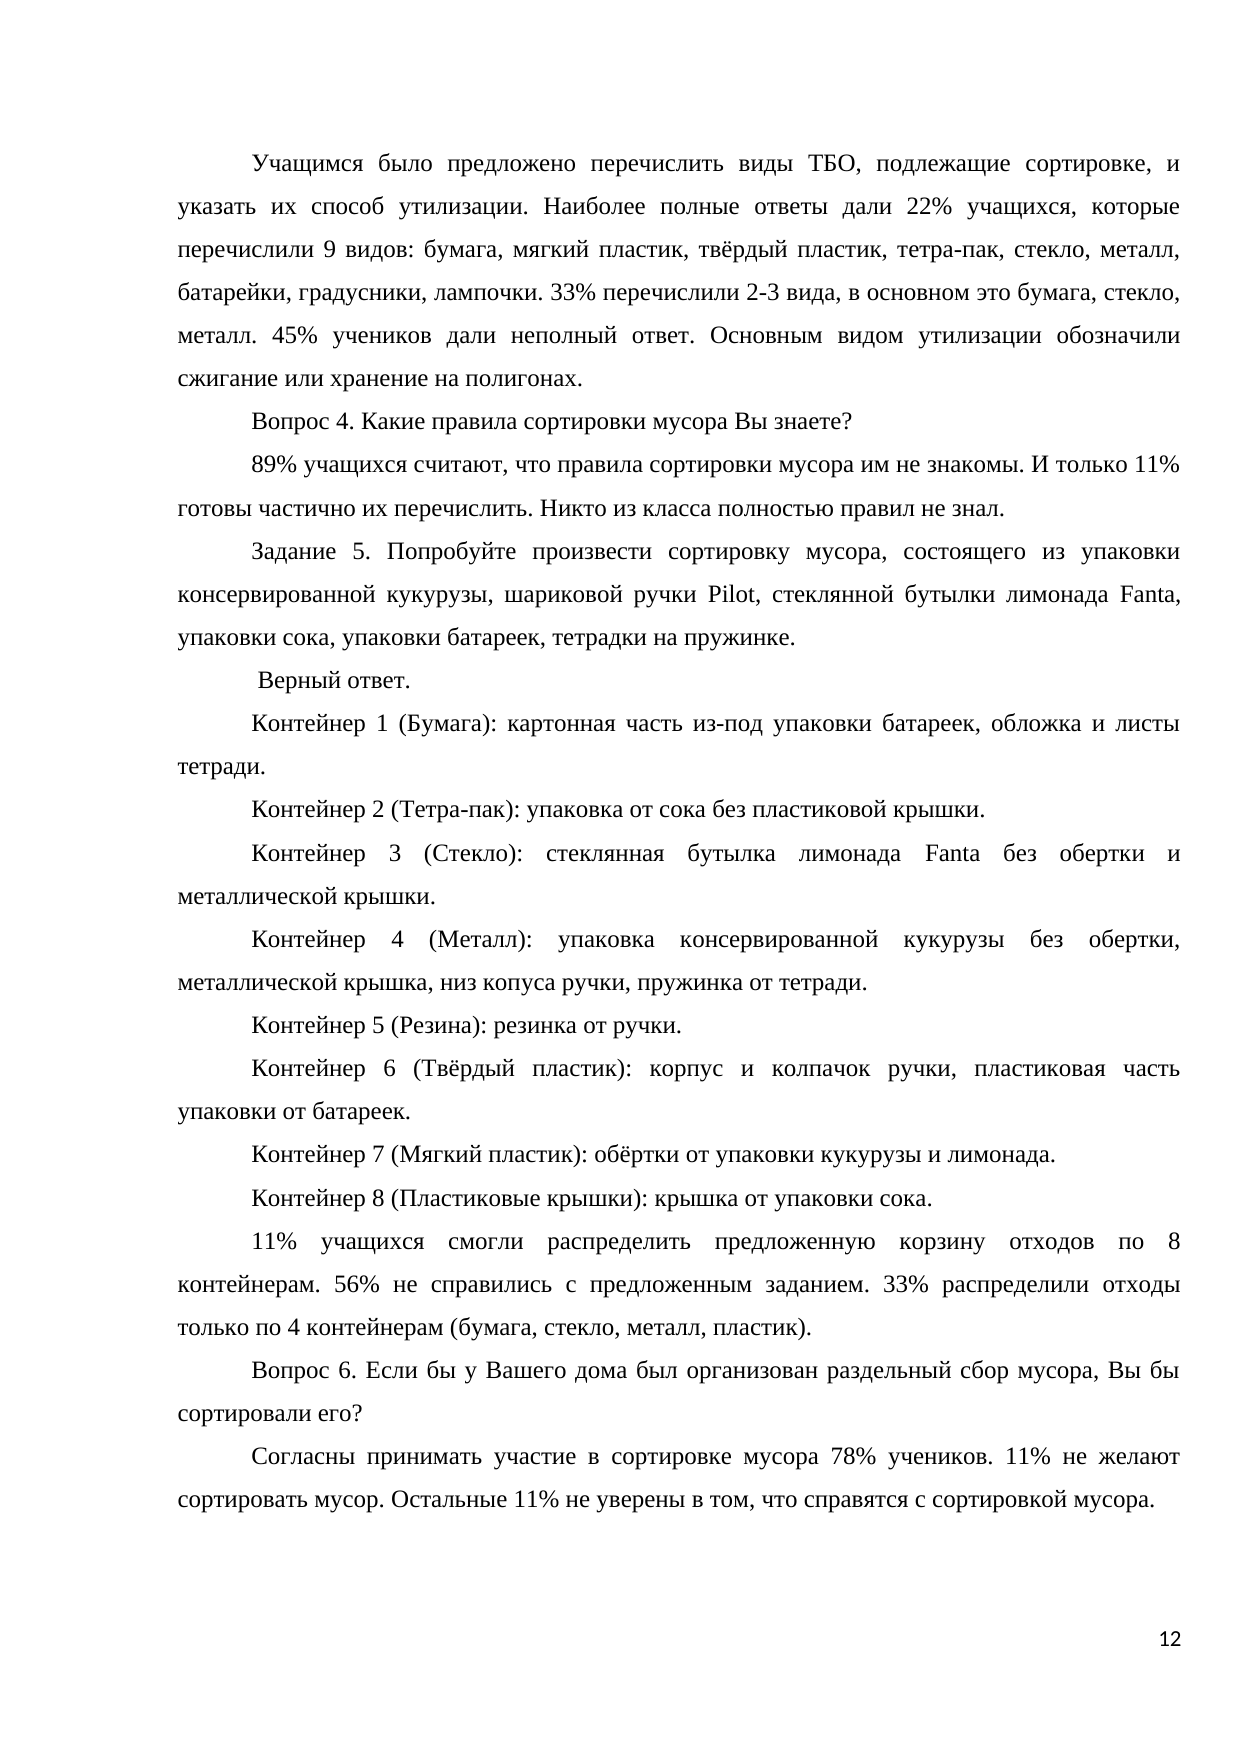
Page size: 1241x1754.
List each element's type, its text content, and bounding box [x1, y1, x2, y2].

text Контейнер 4 (Металл): упаковка консервированной кукурузы без обертки, металлической крышка, низ копуса ручки, пружинка от тетради. [177, 924, 1181, 996]
text Задание 5. Попробуйте произвести сортировку мусора, состоящего из упаковки консервированной кукурузы, шариковой ручки Pilot, стеклянной бутылки лимонада Fanta, упаковки сока, упаковки батареек, тетрадки на пружинке. [177, 536, 1181, 651]
text Контейнер 7 (Мягкий пластик): обёртки от упаковки кукурузы и лимонада. [177, 1139, 1181, 1168]
text Верный ответ. [177, 665, 1181, 694]
text Контейнер 8 (Пластиковые крышки): крышка от упаковки сока. [177, 1183, 1181, 1211]
text Контейнер 3 (Стекло): стеклянная бутылка лимонада Fanta без обертки и металлической крышки. [177, 838, 1181, 909]
text Вопрос 6. Если бы у Вашего дома был организован раздельный сбор мусора, Вы бы сортировали его? [177, 1355, 1181, 1427]
text Контейнер 5 (Резина): резинка от ручки. [177, 1010, 1181, 1039]
text Контейнер 6 (Твёрдый пластик): корпус и колпачок ручки, пластиковая часть упаковки от батареек. [177, 1053, 1181, 1125]
text Контейнер 2 (Тетра-пак): упаковка от сока без пластиковой крышки. [177, 794, 1181, 823]
text Согласны принимать участие в сортировке мусора 78% учеников. 11% не желают сортировать мусор. Остальные 11% не уверены в том, что справятся с сортировкой мусора. [177, 1441, 1181, 1513]
text Контейнер 1 (Бумага): картонная часть из-под упаковки батареек, обложка и листы тетради. [177, 708, 1181, 780]
text Вопрос 4. Какие правила сортировки мусора Вы знаете? [177, 406, 1181, 435]
text Учащимся было предложено перечислить виды ТБО, подлежащие сортировке, и указать их способ утилизации. Наиболее полные ответы дали 22% учащихся, которые перечислили 9 видов: бумага, мягкий пластик, твёрдый пластик, тетра-пак, стекло, металл, батарейки, градусники, лампочки. 33% перечислили 2-3 вида, в основном это бумага, стекло, металл. 45% учеников дали неполный ответ. Основным видом утилизации обозначили сжигание или хранение на полигонах. [177, 148, 1181, 392]
text 89% учащихся считают, что правила сортировки мусора им не знакомы. И только 11% готовы частично их перечислить. Никто из класса полностью правил не знал. [177, 449, 1181, 521]
text 11% учащихся смогли распределить предложенную корзину отходов по 8 контейнерам. 56% не справились с предложенным заданием. 33% распределили отходы только по 4 контейнерам (бумага, стекло, металл, пластик). [177, 1226, 1181, 1341]
